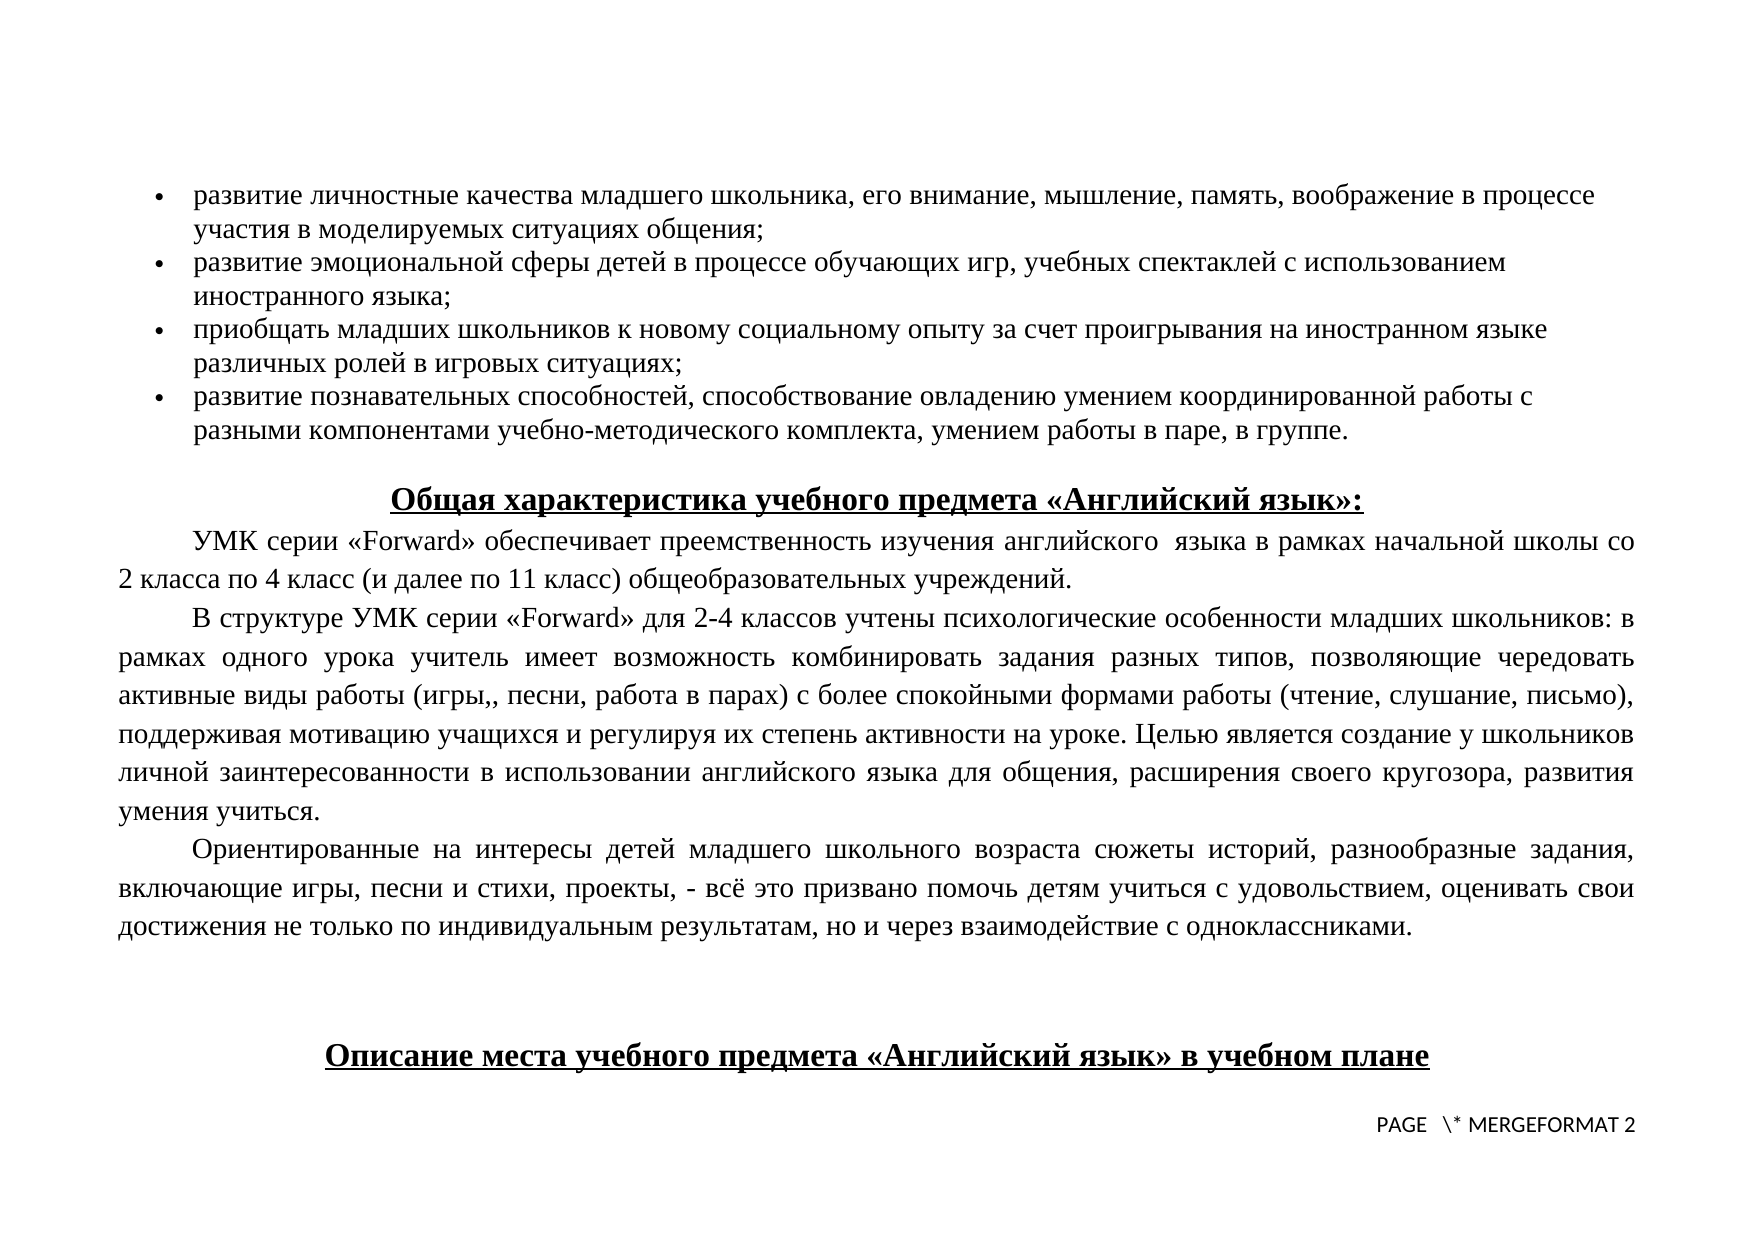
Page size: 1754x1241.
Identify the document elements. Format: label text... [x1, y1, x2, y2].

list развитие личностные качества младшего школьника, его внимание, мышление, память, воображение в процессе участия в моделируемых ситуациях общения; [156, 177, 1636, 244]
text Описание места учебного предмета «Английский язык» в учебном плане [118, 1035, 1636, 1073]
text УМК серии «Forward» обеспечивает преемственность изучения английского языка в рамках начальной школы со 2 класса по 4 класс (и далее по 11 класс) общеобразовательных учреждений. [118, 523, 1636, 595]
list приобщать младших школьников к новому социальному опыту за счет проигрывания на иностранном языке различных ролей в игровых ситуациях; [156, 311, 1636, 378]
text Общая характеристика учебного предмета «Английский язык»: [118, 479, 1636, 517]
text В структуре УМК серии «Forward» для 2-4 классов учтены психологические особенности младших школьников: в рамках одного урока учитель имеет возможность комбинировать задания разных типов, позволяющие чередовать активные виды работы (игры,, песни, работа в парах) с более спокойными формами работы (чтение, слушание, письмо), поддерживая мотивацию учащихся и регулируя их степень активности на уроке. Целью является создание у школьников личной заинтересованности в использовании английского языка для общения, расширения своего кругозора, развития умения учиться. [118, 600, 1636, 826]
list развитие эмоциональной сферы детей в процессе обучающих игр, учебных спектаклей с использованием иностранного языка; [156, 244, 1636, 311]
list развитие познавательных способностей, способствование овладению умением координированной работы с разными компонентами учебно-методического комплекта, умением работы в паре, в группе. [156, 378, 1636, 446]
text Ориентированные на интересы детей младшего школьного возраста сюжеты историй, разнообразные задания, включающие игры, песни и стихи, проекты, - всё это призвано помочь детям учиться с удовольствием, оценивать свои достижения не только по индивидуальным результатам, но и через взаимодействие с одноклассниками. [118, 831, 1636, 942]
